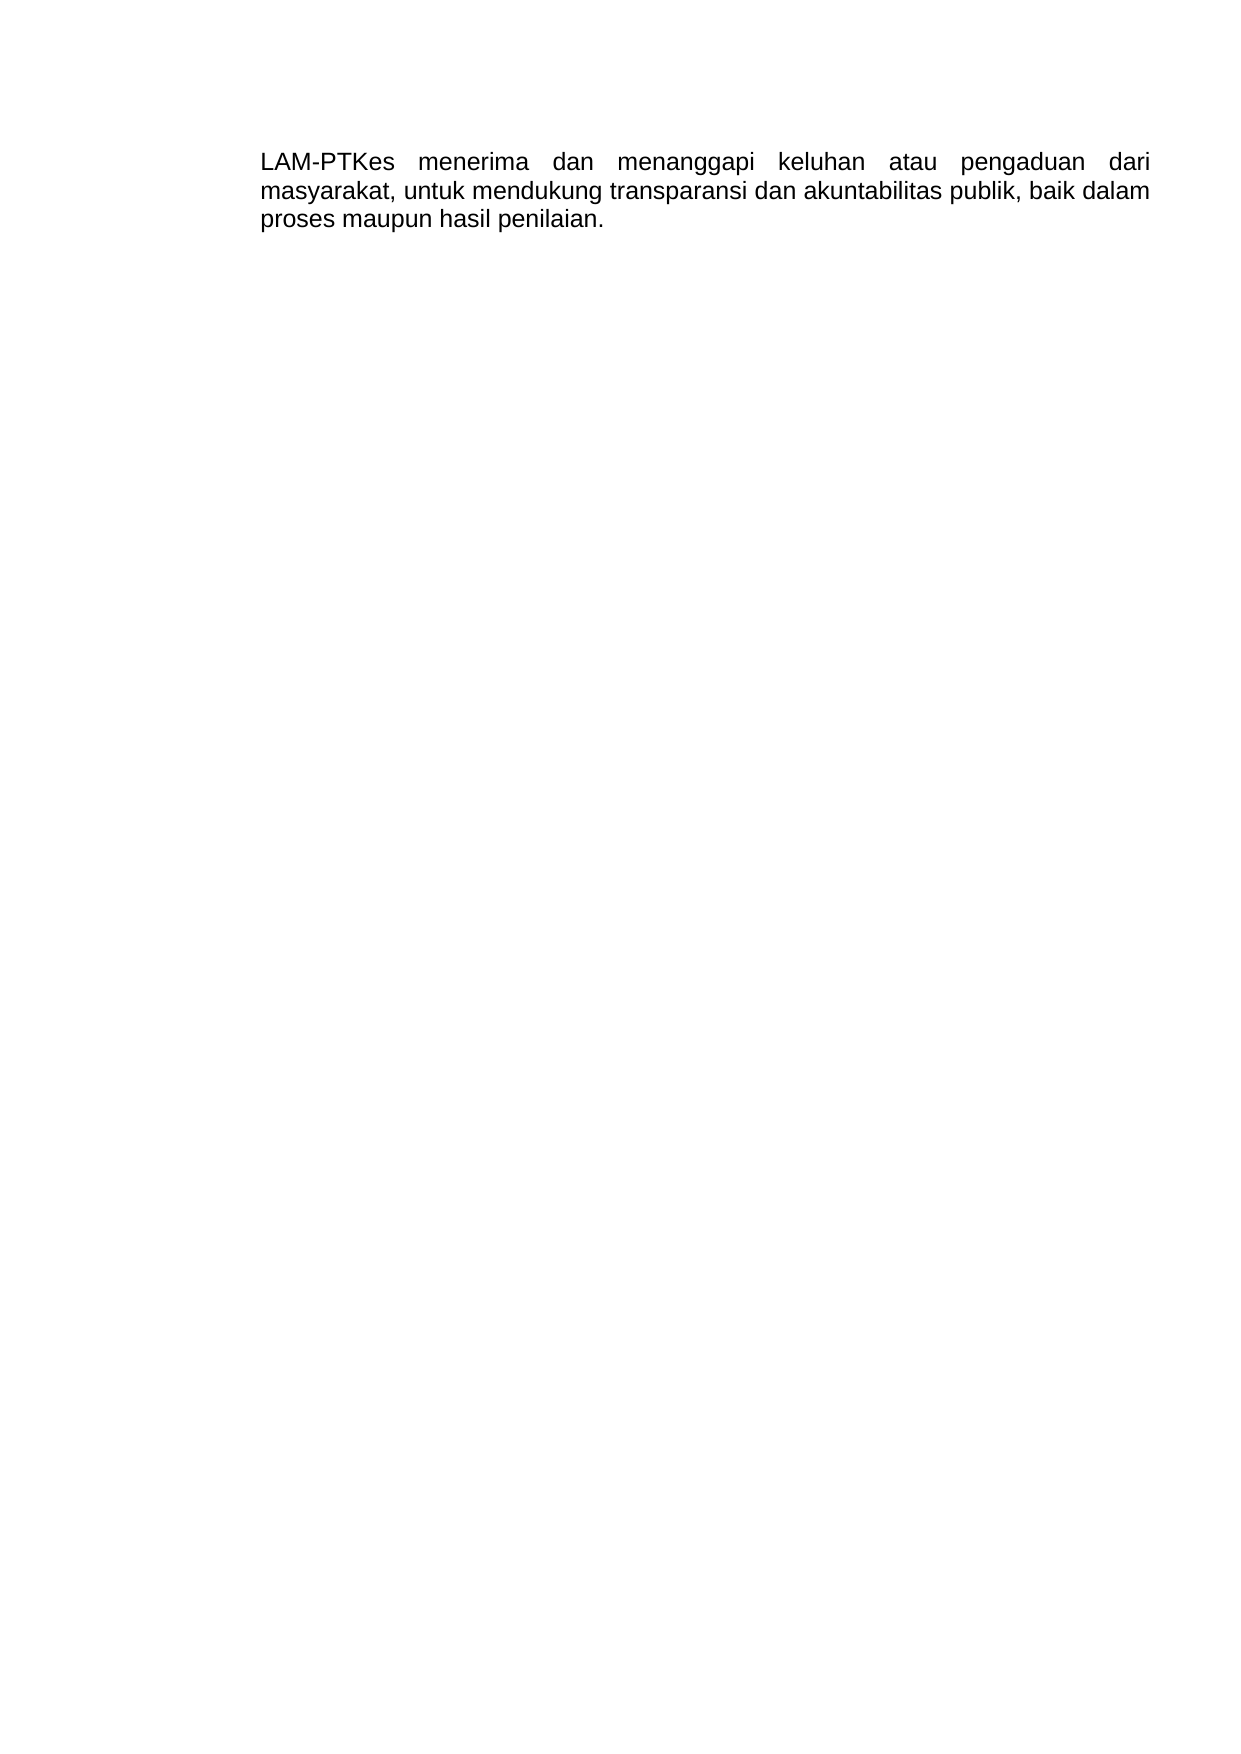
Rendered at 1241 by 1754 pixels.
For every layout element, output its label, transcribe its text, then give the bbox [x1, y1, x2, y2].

text LAM-PTKes menerima dan menanggapi keluhan atau pengaduan dari masyarakat, untuk mendukung transparansi dan akuntabilitas publik, baik dalam proses maupun hasil penilaian. [260, 147, 1152, 233]
